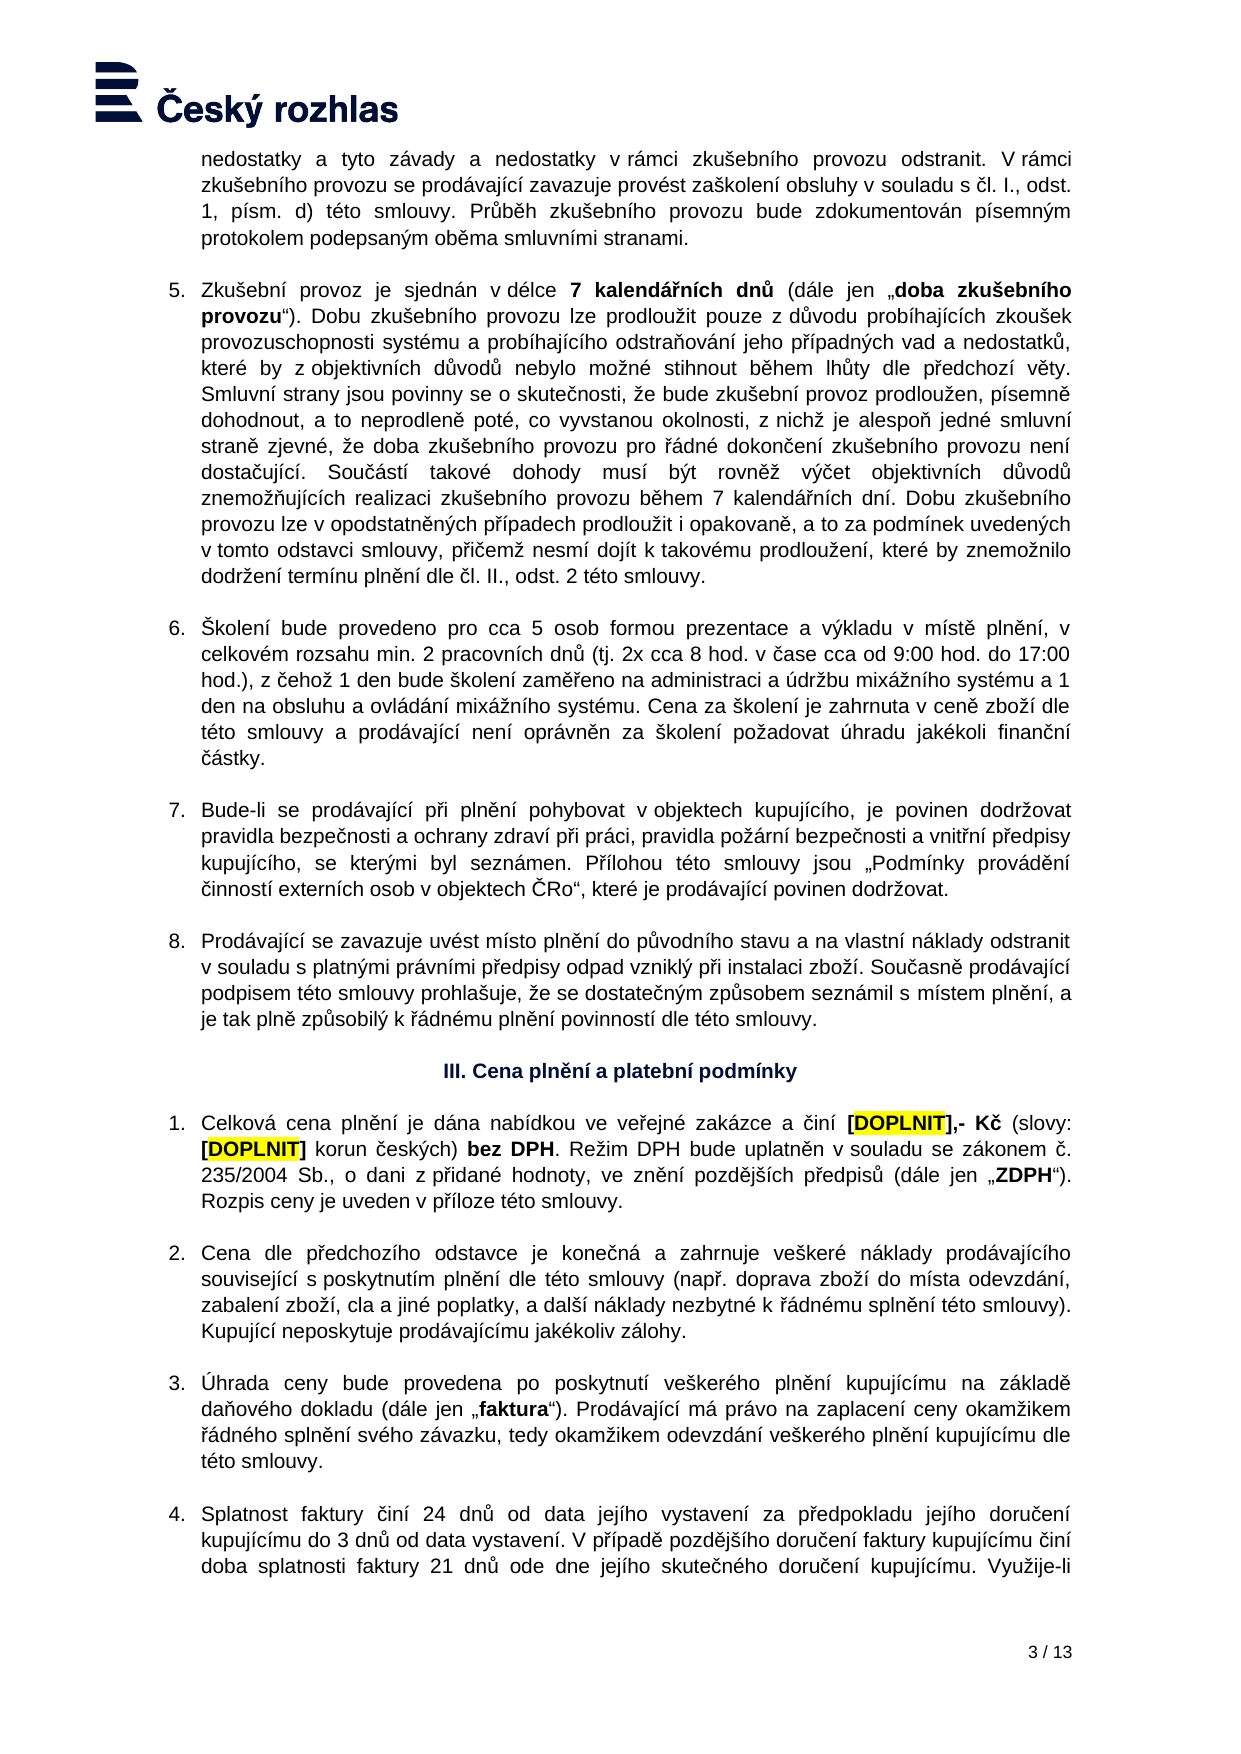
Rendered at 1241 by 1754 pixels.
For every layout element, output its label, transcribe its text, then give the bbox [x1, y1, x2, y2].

list Prodávající se zavazuje uvést místo plnění do původního stavu a na vlastní náklady odstranit v souladu s platnými právními předpisy odpad vzniklý při instalaci zboží. Současně prodávající podpisem této smlouvy prohlašuje, že se dostatečným způsobem seznámil s místem plnění, a je tak plně způsobilý k řádnému plnění povinností dle této smlouvy. [168, 927, 1072, 1031]
list Cena dle předchozího odstavce je konečná a zahrnuje veškeré náklady prodávajícího související s poskytnutím plnění dle této smlouvy (např. doprava zboží do místa odevzdání, zabalení zboží, cla a jiné poplatky, a další náklady nezbytné k řádnému splnění této smlouvy). Kupující neposkytuje prodávajícímu jakékoliv zálohy. [168, 1240, 1072, 1344]
list Školení bude provedeno pro cca 5 osob formou prezentace a výkladu v místě plnění, v celkovém rozsahu min. 2 pracovních dnů (tj. 2x cca 8 hod. v čase cca od 9:00 hod. do 17:00 hod.), z čehož 1 den bude školení zaměřeno na administraci a údržbu mixážního systému a 1 den na obsluhu a ovládání mixážního systému. Cena za školení je zahrnuta v ceně zboží dle této smlouvy a prodávající není oprávněn za školení požadovat úhradu jakékoli finanční částky. [168, 615, 1072, 771]
subtitle Cena plnění a platební podmínky [168, 1057, 1072, 1083]
picture [95, 62, 398, 128]
list Zkušební provoz je sjednán v délce 7 kalendářních dnů (dále jen „doba zkušebního provozu“). Dobu zkušebního provozu lze prodloužit pouze z důvodu probíhajících zkoušek provozuschopnosti systému a probíhajícího odstraňování jeho případných vad a nedostatků, které by z objektivních důvodů nebylo možné stihnout během lhůty dle předchozí věty. Smluvní strany jsou povinny se o skutečnosti, že bude zkušební provoz prodloužen, písemně dohodnout, a to neprodleně poté, co vyvstanou okolnosti, z nichž je alespoň jedné smluvní straně zjevné, že doba zkušebního provozu pro řádné dokončení zkušebního provozu není dostačující. Součástí takové dohody musí být rovněž výčet objektivních důvodů znemožňujících realizaci zkušebního provozu během 7 kalendářních dní. Dobu zkušebního provozu lze v opodstatněných případech prodloužit i opakovaně, a to za podmínek uvedených v tomto odstavci smlouvy, přičemž nesmí dojít k takovému prodloužení, které by znemožnilo dodržení termínu plnění dle čl. II., odst. 2 této smlouvy. [168, 276, 1072, 589]
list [168, 1500, 1072, 1578]
list Celková cena plnění je dána nabídkou ve veřejné zakázce a činí [DOPLNIT],- Kč (slovy: [DOPLNIT] korun českých) bez DPH. Režim DPH bude uplatněn v souladu se zákonem č. 235/2004 Sb., o dani z přidané hodnoty, ve znění pozdějších předpisů (dále jen „ZDPH“). Rozpis ceny je uveden v příloze této smlouvy. [168, 1109, 1072, 1214]
list Bude-li se prodávající při plnění pohybovat v objektech kupujícího, je povinen dodržovat pravidla bezpečnosti a ochrany zdraví při práci, pravidla požární bezpečnosti a vnitřní předpisy kupujícího, se kterými byl seznámen. Přílohou této smlouvy jsou „Podmínky provádění činností externích osob v objektech ČRo“, které je prodávající povinen dodržovat. [168, 797, 1072, 901]
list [168, 146, 1072, 250]
list Úhrada ceny bude provedena po poskytnutí veškerého plnění kupujícímu na základě daňového dokladu (dále jen „faktura“). Prodávající má právo na zaplacení ceny okamžikem řádného splnění svého závazku, tedy okamžikem odevzdání veškerého plnění kupujícímu dle této smlouvy. [168, 1370, 1072, 1474]
